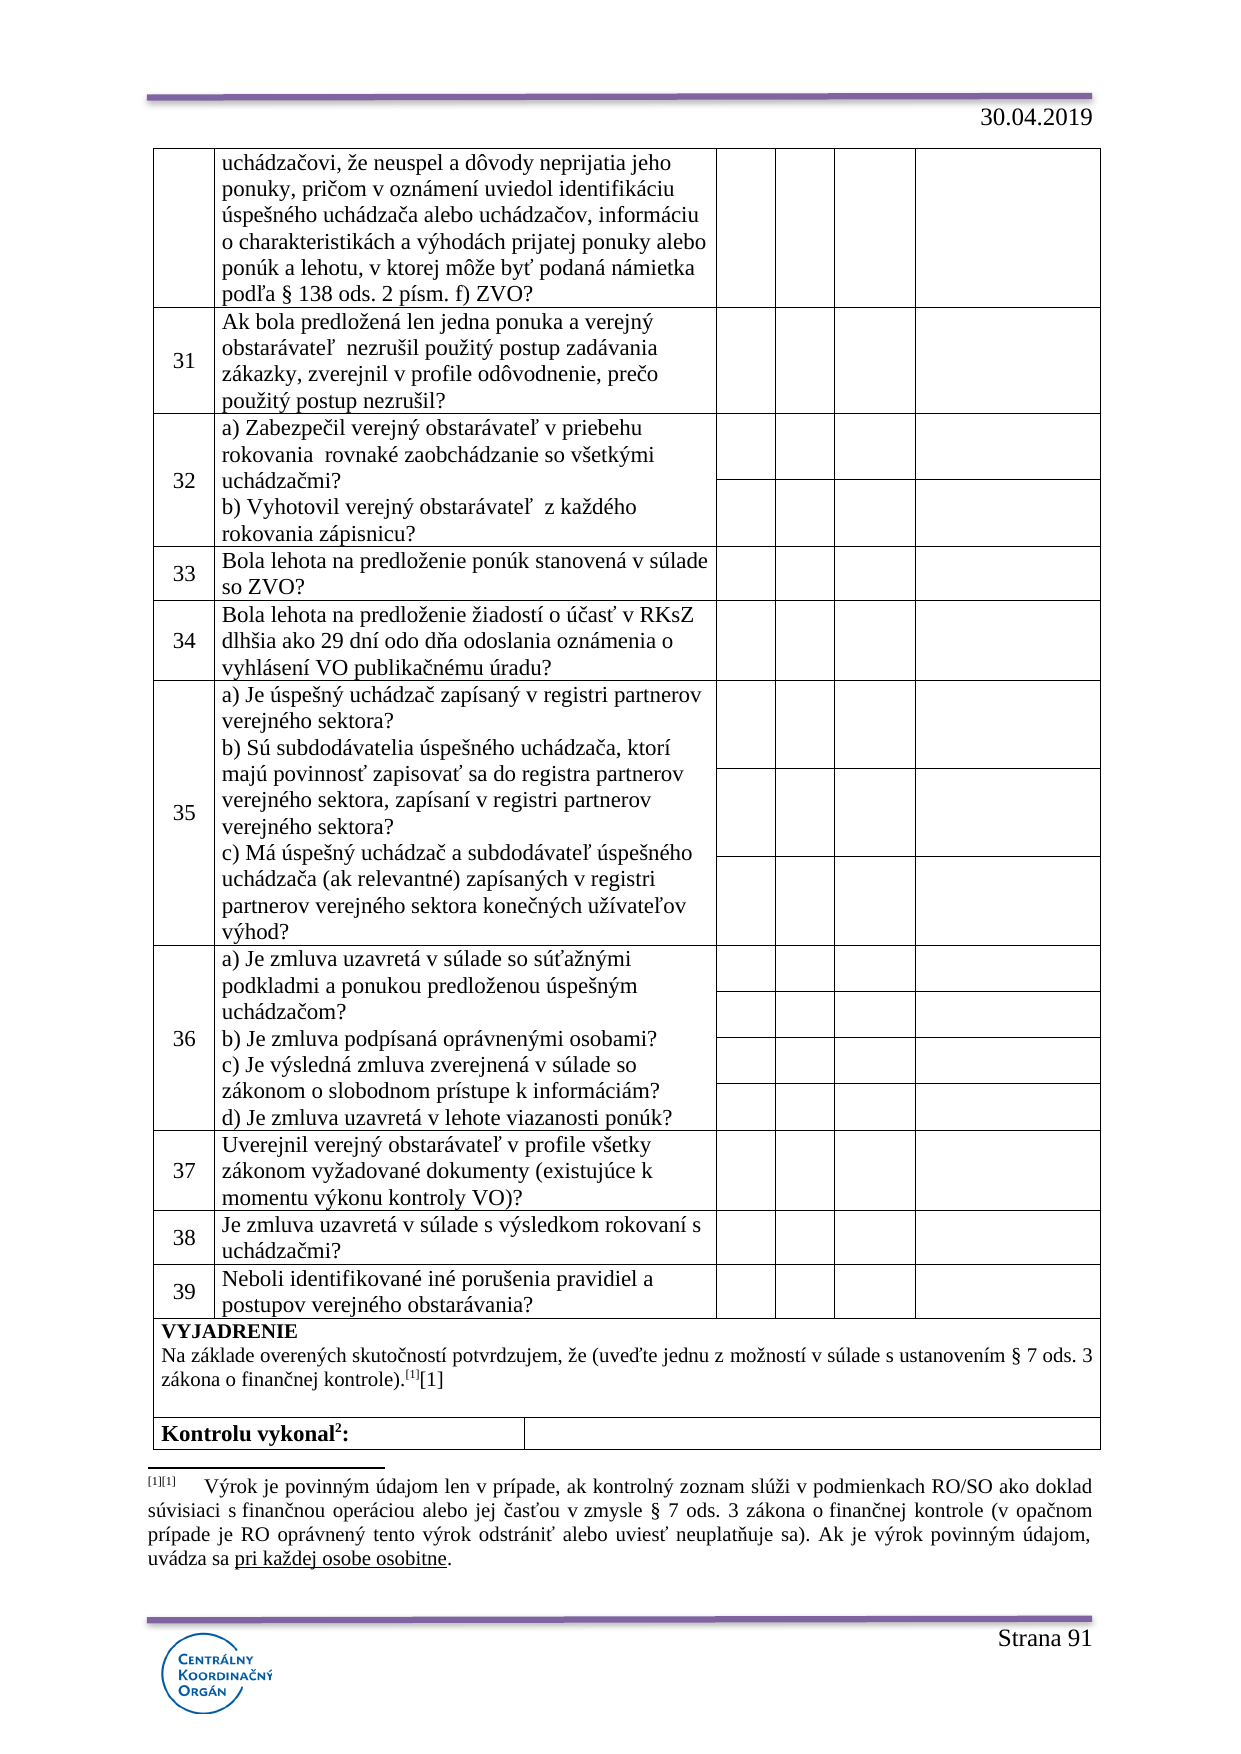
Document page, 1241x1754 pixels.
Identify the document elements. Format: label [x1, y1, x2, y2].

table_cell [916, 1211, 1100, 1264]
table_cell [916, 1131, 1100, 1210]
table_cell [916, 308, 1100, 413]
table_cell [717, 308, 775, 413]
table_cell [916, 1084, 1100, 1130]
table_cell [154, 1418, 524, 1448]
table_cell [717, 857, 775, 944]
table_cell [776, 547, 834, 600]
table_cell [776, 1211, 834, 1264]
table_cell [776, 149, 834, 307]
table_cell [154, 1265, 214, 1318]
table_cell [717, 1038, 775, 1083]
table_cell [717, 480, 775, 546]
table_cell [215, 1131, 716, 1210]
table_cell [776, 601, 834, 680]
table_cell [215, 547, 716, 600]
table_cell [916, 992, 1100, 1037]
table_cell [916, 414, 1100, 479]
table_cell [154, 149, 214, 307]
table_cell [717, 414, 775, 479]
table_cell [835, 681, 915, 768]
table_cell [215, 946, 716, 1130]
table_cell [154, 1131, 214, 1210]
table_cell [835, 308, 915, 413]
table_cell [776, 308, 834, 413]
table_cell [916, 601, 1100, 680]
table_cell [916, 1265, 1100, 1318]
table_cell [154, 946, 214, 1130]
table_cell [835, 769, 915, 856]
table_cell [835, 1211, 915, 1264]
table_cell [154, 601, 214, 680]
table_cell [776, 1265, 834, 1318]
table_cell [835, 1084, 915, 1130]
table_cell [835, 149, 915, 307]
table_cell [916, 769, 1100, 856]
picture [159, 1631, 272, 1713]
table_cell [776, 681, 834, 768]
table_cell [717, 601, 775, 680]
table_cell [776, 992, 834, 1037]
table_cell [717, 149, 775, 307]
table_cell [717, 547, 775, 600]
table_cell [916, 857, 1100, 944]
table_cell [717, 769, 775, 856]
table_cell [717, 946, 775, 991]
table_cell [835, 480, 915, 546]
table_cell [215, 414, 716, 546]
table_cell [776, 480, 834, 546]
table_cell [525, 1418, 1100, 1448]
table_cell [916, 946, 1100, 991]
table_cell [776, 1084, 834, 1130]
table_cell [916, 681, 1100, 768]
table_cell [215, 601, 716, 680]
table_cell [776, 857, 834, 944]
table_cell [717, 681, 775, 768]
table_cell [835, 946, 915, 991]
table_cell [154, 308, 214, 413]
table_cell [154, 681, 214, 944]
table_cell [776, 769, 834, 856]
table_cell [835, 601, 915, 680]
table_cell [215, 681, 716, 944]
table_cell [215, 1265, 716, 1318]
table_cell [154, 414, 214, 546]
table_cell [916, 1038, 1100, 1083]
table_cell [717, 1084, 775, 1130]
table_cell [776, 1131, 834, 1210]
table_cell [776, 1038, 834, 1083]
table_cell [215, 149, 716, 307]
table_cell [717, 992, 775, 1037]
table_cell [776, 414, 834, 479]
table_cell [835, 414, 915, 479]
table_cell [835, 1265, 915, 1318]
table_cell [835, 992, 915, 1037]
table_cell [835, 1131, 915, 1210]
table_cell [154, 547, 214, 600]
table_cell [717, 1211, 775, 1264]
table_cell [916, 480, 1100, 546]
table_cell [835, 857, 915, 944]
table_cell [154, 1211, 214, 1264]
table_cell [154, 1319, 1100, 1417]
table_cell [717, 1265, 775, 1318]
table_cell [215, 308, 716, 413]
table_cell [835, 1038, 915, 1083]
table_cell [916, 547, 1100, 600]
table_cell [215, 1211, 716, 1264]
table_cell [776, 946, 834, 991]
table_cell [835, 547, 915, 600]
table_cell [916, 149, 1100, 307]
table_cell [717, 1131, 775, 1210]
